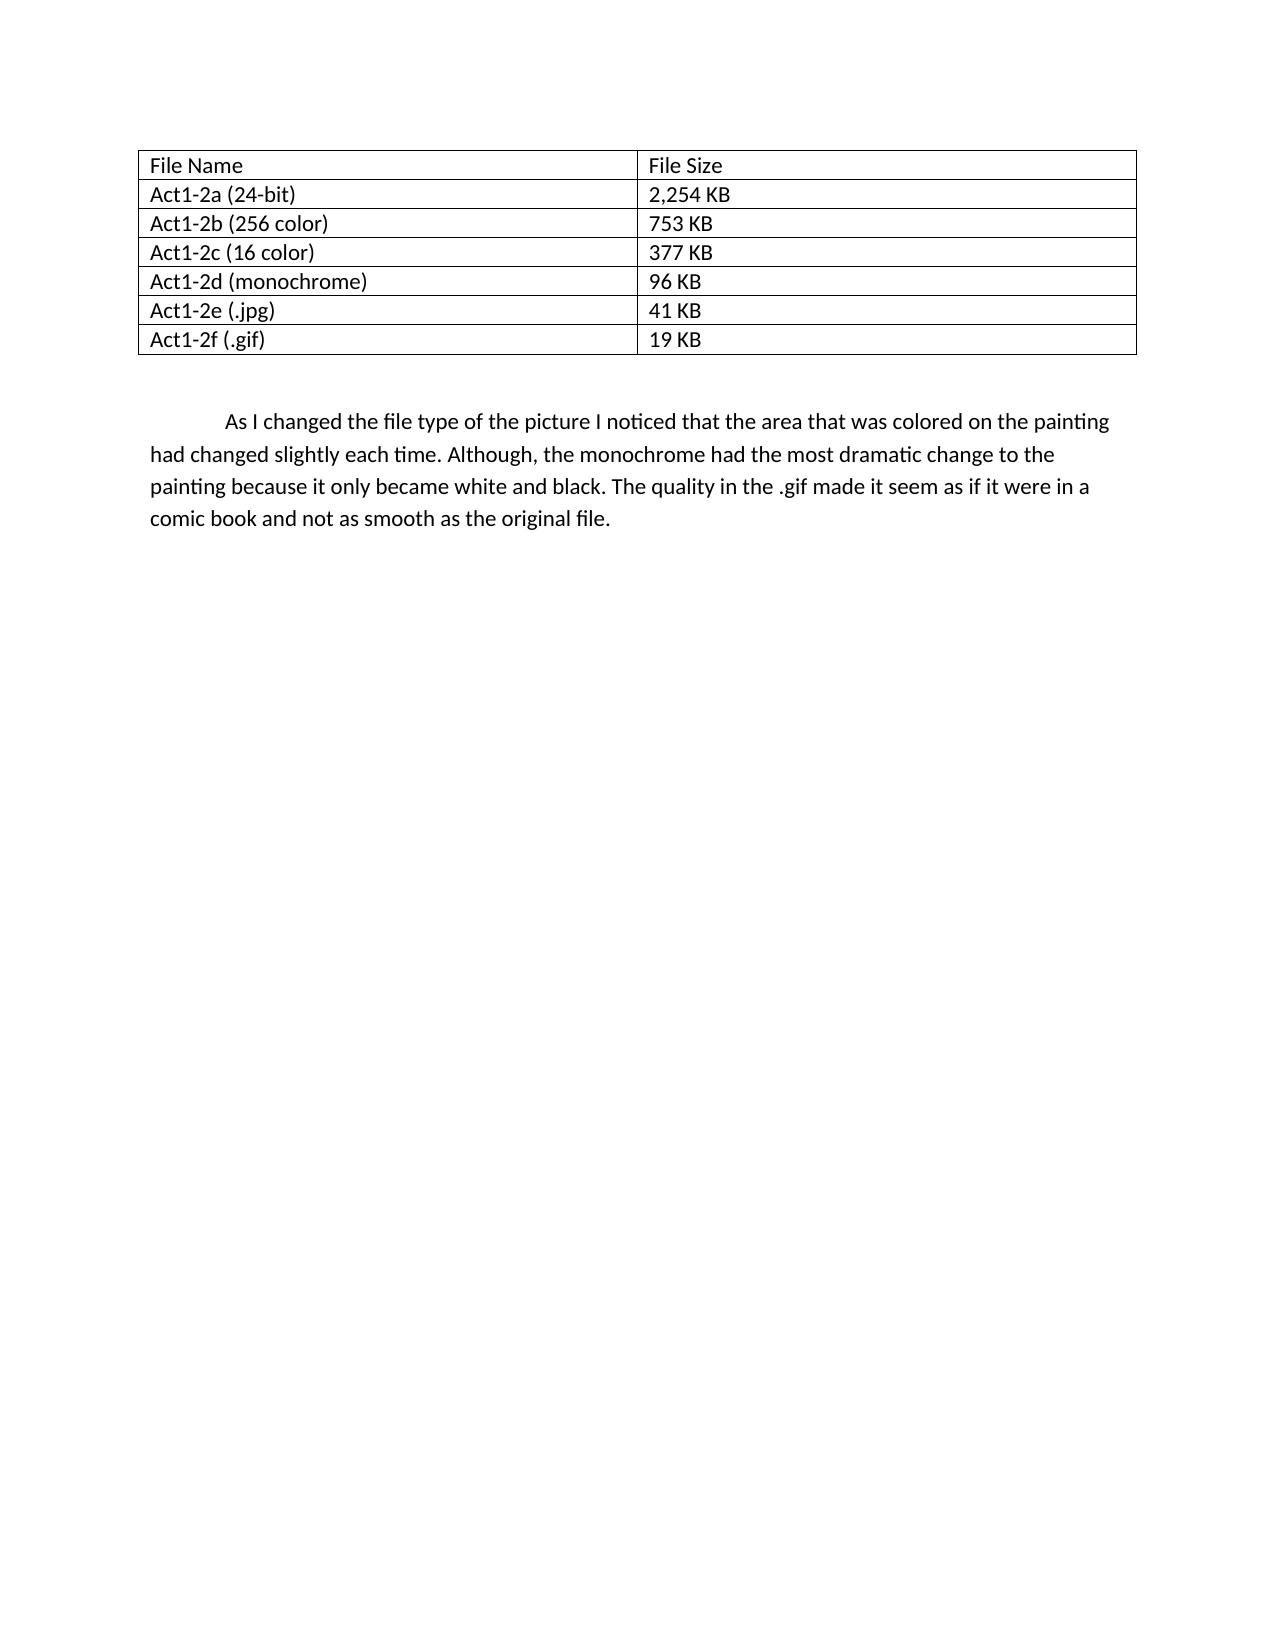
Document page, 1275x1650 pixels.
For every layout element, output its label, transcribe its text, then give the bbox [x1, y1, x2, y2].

table_cell Act1-2b (256 color) [139, 209, 637, 237]
table_cell Act1-2a (24-bit) [139, 180, 637, 208]
table_cell 41 KB [638, 296, 1136, 324]
table_cell Act1-2e (.jpg) [139, 296, 637, 324]
table_cell 2,254 KB [638, 180, 1136, 208]
table_cell Act1-2f (.gif) [139, 325, 637, 353]
table_header File Name [139, 151, 637, 179]
table_cell Act1-2c (16 color) [139, 238, 637, 266]
table_cell 753 KB [638, 209, 1136, 237]
table_cell 96 KB [638, 267, 1136, 295]
table_cell Act1-2d (monochrome) [139, 267, 637, 295]
table_header File Size [638, 151, 1136, 179]
text As I changed the file type of the picture I noticed that the area that was colored on the painting had changed slightly each time. Although, the monochrome had the most dramatic change to the painting because it only became white and black. The quality in the .gif made it seem as if it were in a comic book and not as smooth as the original file. [150, 407, 1125, 532]
table_cell 377 KB [638, 238, 1136, 266]
table_cell 19 KB [638, 325, 1136, 353]
